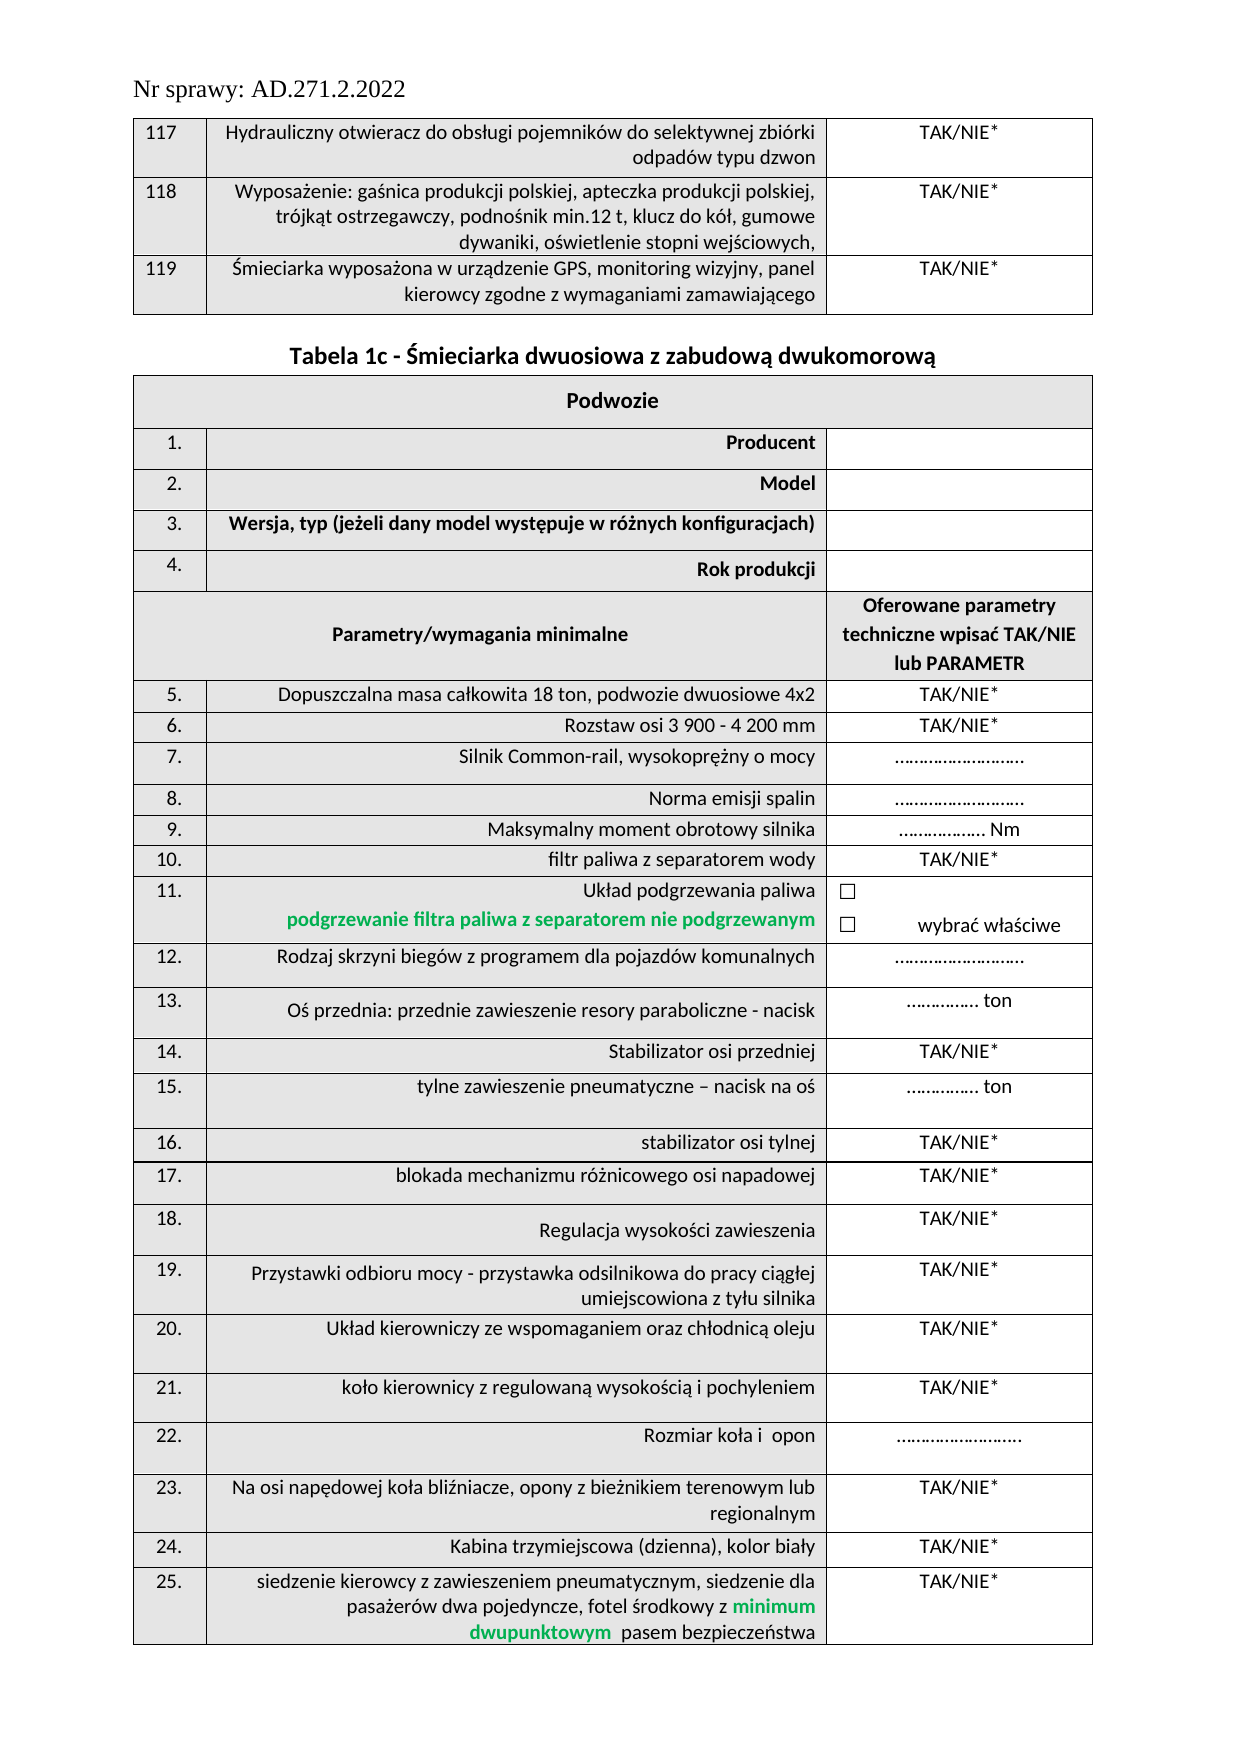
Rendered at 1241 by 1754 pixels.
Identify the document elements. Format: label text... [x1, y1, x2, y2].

table_cell [134, 1129, 206, 1161]
table_cell TAK/NIE* [827, 1374, 1092, 1422]
table_cell [134, 877, 206, 942]
table_cell Rozstaw osi 3 900 - 4 200 mm [207, 713, 826, 742]
table_cell Hydrauliczny otwieracz do obsługi pojemników do selektywnej zbiórki odpadów typu dzwon [207, 119, 826, 177]
table_cell …………… ton [827, 988, 1092, 1037]
table_cell TAK/NIE* [827, 1568, 1092, 1644]
table_cell [134, 713, 206, 742]
table_cell [134, 785, 206, 815]
table_cell TAK/NIE* [827, 178, 1092, 254]
table_cell stabilizator osi tylnej [207, 1129, 826, 1161]
table_cell Dopuszczalna masa całkowita 18 ton, podwozie dwuosiowe 4x2 [207, 681, 826, 712]
table_cell Norma emisji spalin [207, 785, 826, 815]
table_cell [134, 944, 206, 987]
table_cell [134, 1568, 206, 1644]
table_cell Układ kierowniczy ze wspomaganiem oraz chłodnicą oleju [207, 1315, 826, 1373]
table_cell [134, 1256, 206, 1314]
table_cell Regulacja wysokości zawieszenia [207, 1205, 826, 1255]
table_cell …………………….. [827, 1423, 1092, 1473]
table_cell [134, 1163, 206, 1204]
table_cell [134, 816, 206, 845]
table_cell TAK/NIE* [827, 1163, 1092, 1204]
table_cell [134, 743, 206, 784]
table_cell wybrać właściwe [827, 877, 1092, 942]
table_cell Maksymalny moment obrotowy silnika [207, 816, 826, 845]
table_cell TAK/NIE* [827, 846, 1092, 876]
table_cell [134, 1039, 206, 1072]
table_cell [134, 681, 206, 712]
table_cell [134, 1475, 206, 1532]
table_cell [134, 846, 206, 876]
table_cell 118 [134, 178, 206, 254]
table_cell TAK/NIE* [827, 681, 1092, 712]
table_cell TAK/NIE* [827, 713, 1092, 742]
table_cell TAK/NIE* [827, 1205, 1092, 1255]
table_cell filtr paliwa z separatorem wody [207, 846, 826, 876]
table_cell [827, 551, 1092, 591]
table_cell TAK/NIE* [827, 1533, 1092, 1567]
table_cell Oś przednia: przednie zawieszenie resory paraboliczne - nacisk [207, 988, 826, 1037]
table_cell ……………… Nm [827, 816, 1092, 845]
table_cell Na osi napędowej koła bliźniacze, opony z bieżnikiem terenowym lub regionalnym [207, 1475, 826, 1532]
table_cell TAK/NIE* [827, 1039, 1092, 1072]
table_cell Stabilizator osi przedniej [207, 1039, 826, 1072]
table_cell Wersja, typ (jeżeli dany model występuje w różnych konfiguracjach) [207, 511, 826, 550]
table_cell Śmieciarka wyposażona w urządzenie GPS, monitoring wizyjny, panel kierowcy zgodne z wymaganiami zamawiającego [207, 256, 826, 314]
table_cell TAK/NIE* [827, 1315, 1092, 1373]
table_cell Rok produkcji [207, 551, 826, 591]
table_cell [134, 470, 206, 509]
table_cell siedzenie kierowcy z zawieszeniem pneumatycznym, siedzenie dla pasażerów dwa pojedyncze, fotel środkowy z minimum dwupunktowym pasem bezpieczeństwa [207, 1568, 826, 1644]
table_cell TAK/NIE* [827, 256, 1092, 314]
table_cell Układ podgrzewania paliwa podgrzewanie filtra paliwa z separatorem nie podgrzewanym [207, 877, 826, 942]
table_cell [134, 551, 206, 591]
table_cell [827, 511, 1092, 550]
table_cell [134, 429, 206, 469]
table_cell Kabina trzymiejscowa (dzienna), kolor biały [207, 1533, 826, 1567]
table_cell [827, 429, 1092, 469]
table_cell ……………………… [827, 785, 1092, 815]
table_cell [827, 470, 1092, 509]
table_cell [134, 511, 206, 550]
table_cell 117 [134, 119, 206, 177]
table_cell TAK/NIE* [827, 119, 1092, 177]
table_cell Wyposażenie: gaśnica produkcji polskiej, apteczka produkcji polskiej, trójkąt ostrzegawczy, podnośnik min.12 t, klucz do kół, gumowe dywaniki, oświetlenie stopni wejściowych, [207, 178, 826, 254]
table_cell [134, 988, 206, 1037]
table_cell Parametry/wymagania minimalne [134, 592, 826, 680]
table_cell [134, 1315, 206, 1373]
table_cell blokada mechanizmu różnicowego osi napadowej [207, 1163, 826, 1204]
table_cell TAK/NIE* [827, 1256, 1092, 1314]
table_cell Rodzaj skrzyni biegów z programem dla pojazdów komunalnych [207, 944, 826, 987]
table_cell [134, 1074, 206, 1128]
table_cell [134, 1205, 206, 1255]
table_cell Producent [207, 429, 826, 469]
table_cell [134, 1374, 206, 1422]
table_cell [134, 1533, 206, 1567]
table_cell …………… ton [827, 1074, 1092, 1128]
table_cell koło kierownicy z regulowaną wysokością i pochyleniem [207, 1374, 826, 1422]
table_cell Silnik Common-rail, wysokoprężny o mocy [207, 743, 826, 784]
table_cell 119 [134, 256, 206, 314]
table_cell Przystawki odbioru mocy - przystawka odsilnikowa do pracy ciągłej umiejscowiona z tyłu silnika [207, 1256, 826, 1314]
text Tabela 1c - Śmieciarka dwuosiowa z zabudową dwukomorową [133, 340, 1092, 370]
table_cell [134, 1423, 206, 1473]
table_cell ……………………… [827, 944, 1092, 987]
table_cell ……………………… [827, 743, 1092, 784]
table_header Podwozie [134, 376, 1092, 428]
table_cell tylne zawieszenie pneumatyczne – nacisk na oś [207, 1074, 826, 1128]
table_cell Rozmiar koła i opon [207, 1423, 826, 1473]
table_cell TAK/NIE* [827, 1475, 1092, 1532]
table_cell Model [207, 470, 826, 509]
table_cell Oferowane parametry techniczne wpisać TAK/NIE lub PARAMETR [827, 592, 1092, 680]
table_cell TAK/NIE* [827, 1129, 1092, 1161]
